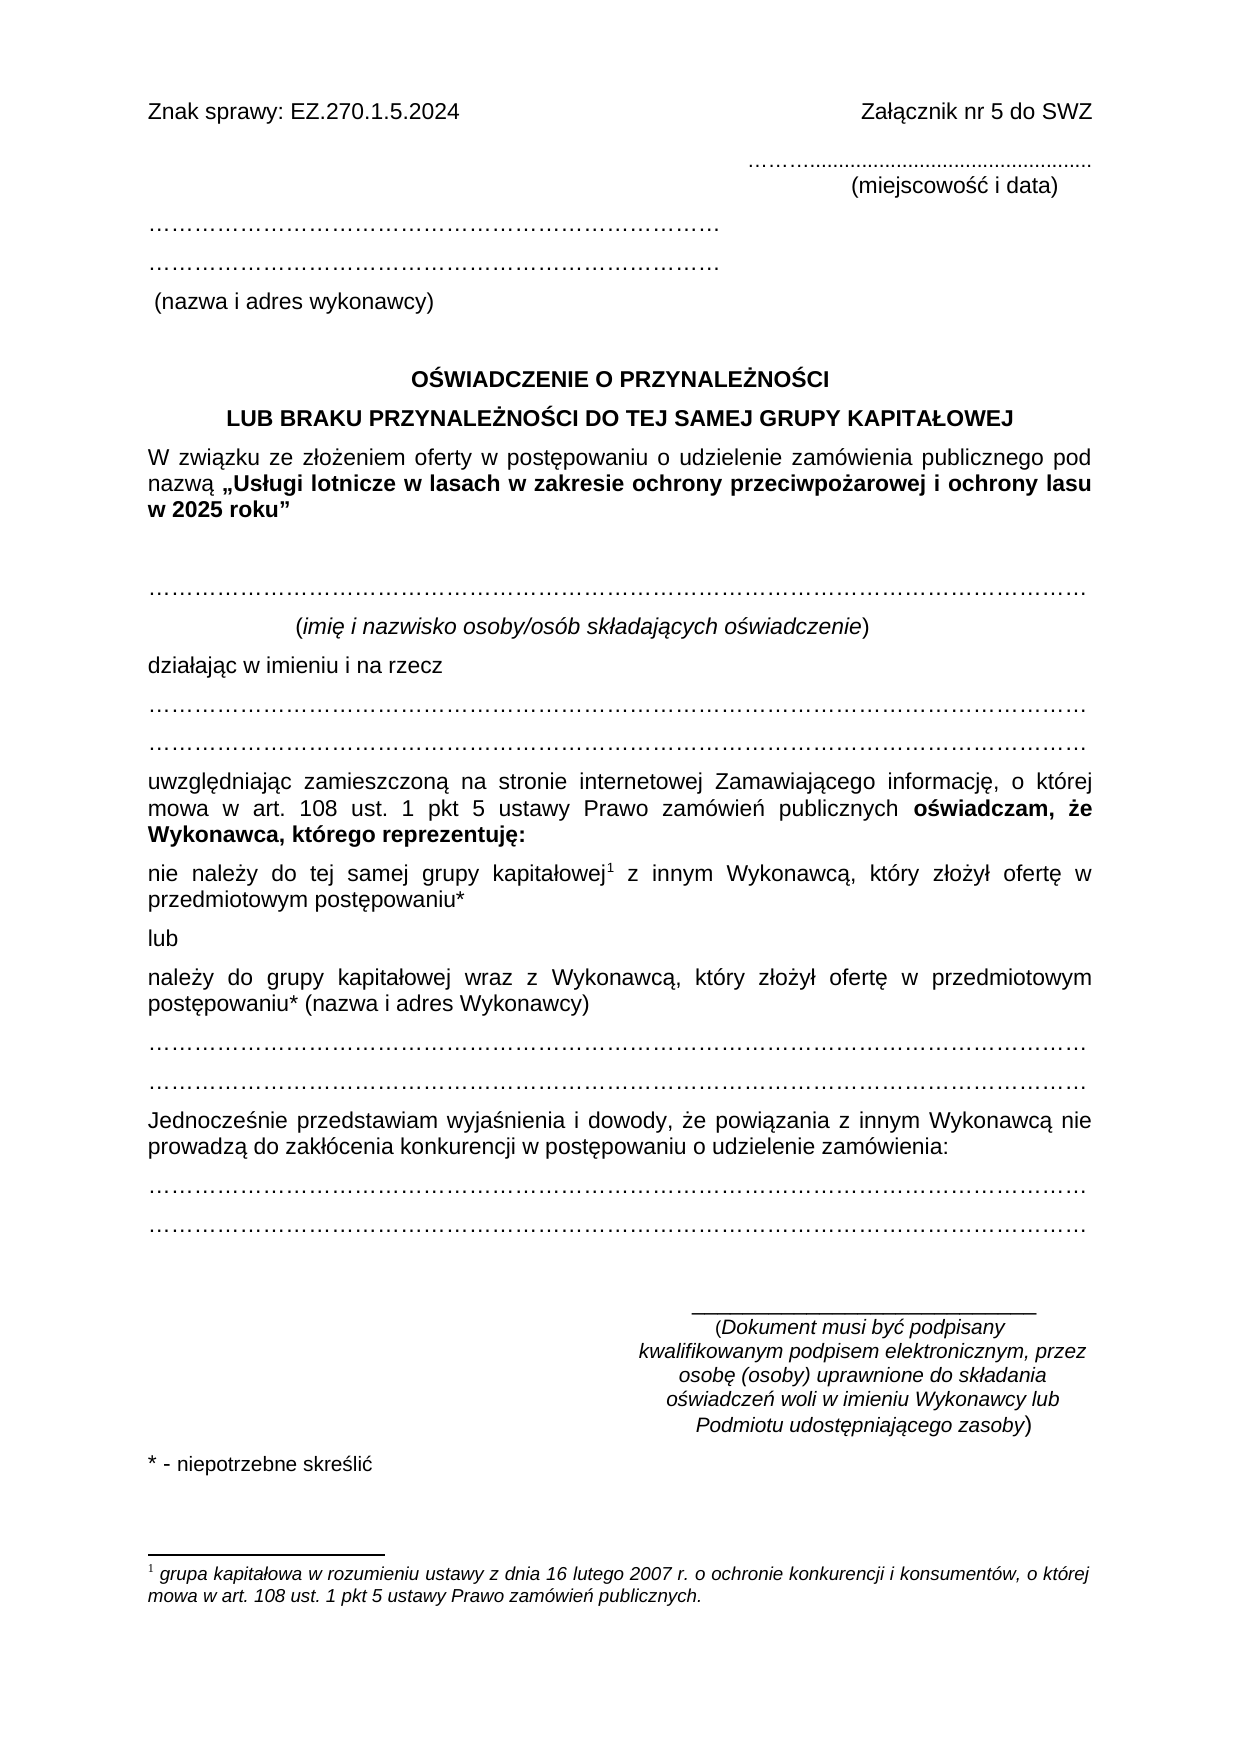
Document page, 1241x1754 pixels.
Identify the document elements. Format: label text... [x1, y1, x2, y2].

text OŚWIADCZENIE O PRZYNALEŻNOŚCI [148, 366, 1093, 392]
text ………................................................. [148, 148, 1093, 172]
text W związku ze złożeniem oferty w postępowaniu o udzielenie zamówienia publicznego pod nazwą „Usługi lotnicze w lasach w zakresie ochrony przeciwpożarowej i ochrony lasu w 2025 roku” [148, 443, 1093, 523]
text (nazwa i adres wykonawcy) [148, 288, 1093, 314]
text należy do grupy kapitałowej wraz z Wykonawcą, który złożył ofertę w przedmiotowym postępowaniu* (nazwa i adres Wykonawcy) [148, 964, 1093, 1017]
text ___________________________ (Dokument musi być podpisany kwalifikowanym podpisem elektronicznym, przez osobę (osoby) uprawnione do składania oświadczeń woli w imieniu Wykonawcy lub Podmiotu udostępniającego zasoby) [635, 1288, 1093, 1437]
text …………………………………………………………………………………………………………… [148, 1172, 1093, 1198]
text …………………………………………………………………………………………………………… [148, 574, 1093, 600]
text działając w imieniu i na rzecz [148, 652, 1093, 678]
text …………………………………………………………………………………………………………… [148, 729, 1093, 756]
text nie należy do tej samej grupy kapitałowej z innym Wykonawcą, który złożył ofertę w przedmiotowym postępowaniu* [148, 860, 1093, 912]
text lub [148, 925, 1093, 951]
text (miejscowość i data) [785, 172, 1093, 198]
text …………………………………………………………………………………………………………… [148, 691, 1093, 717]
text ………………………………………………………………… [148, 210, 1093, 237]
text …………………………………………………………………………………………………………… [148, 1029, 1093, 1055]
text …………………………………………………………………………………………………………… [148, 1211, 1093, 1237]
text (imię i nazwisko osoby/osób składających oświadczenie) [221, 613, 1093, 639]
text …………………………………………………………………………………………………………… [148, 1068, 1093, 1094]
text LUB BRAKU PRZYNALEŻNOŚCI DO TEJ SAMEJ GRUPY KAPITAŁOWEJ [148, 405, 1093, 431]
text Jednocześnie przedstawiam wyjaśnienia i dowody, że powiązania z innym Wykonawcą nie prowadzą do zakłócenia konkurencji w postępowaniu o udzielenie zamówienia: [148, 1107, 1093, 1159]
text uwzględniając zamieszczoną na stronie internetowej Zamawiającego informację, o której mowa w art. 108 ust. 1 pkt 5 ustawy Prawo zamówień publicznych oświadczam, że Wykonawca, którego reprezentuję: [148, 768, 1093, 847]
text ………………………………………………………………… [148, 249, 1093, 276]
text * - niepotrzebne skreślić [148, 1449, 1093, 1476]
